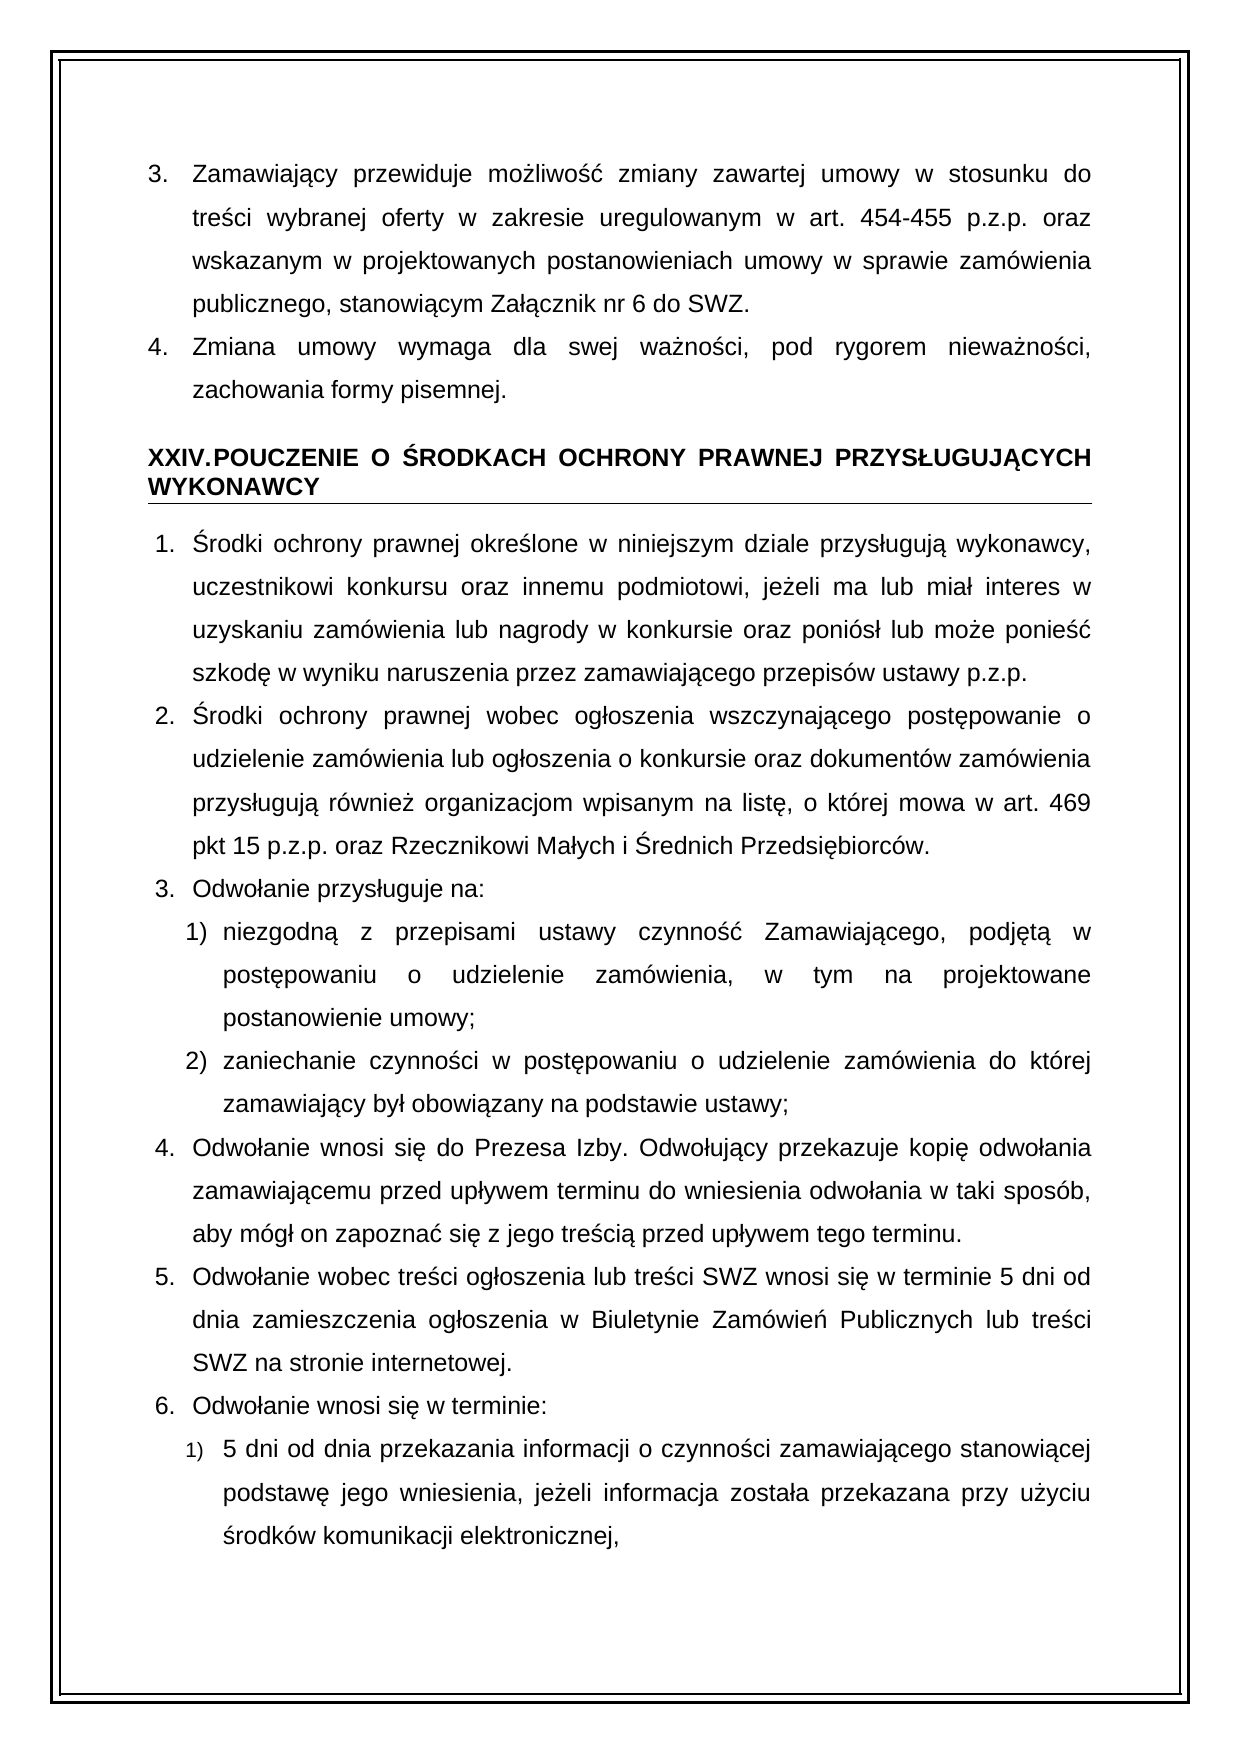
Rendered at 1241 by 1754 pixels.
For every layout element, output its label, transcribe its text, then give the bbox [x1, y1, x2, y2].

list Środki ochrony prawnej określone w niniejszym dziale przysługują wykonawcy, uczestnikowi konkursu oraz innemu podmiotowi, jeżeli ma lub miał interes w uzyskaniu zamówienia lub nagrody w konkursie oraz poniósł lub może ponieść szkodę w wyniku naruszenia przez zamawiającego przepisów ustawy p.z.p. [154, 529, 1092, 687]
list Zamawiający przewiduje możliwość zmiany zawartej umowy w stosunku do treści wybranej oferty w zakresie uregulowanym w art. 454-455 p.z.p. oraz wskazanym w projektowanych postanowieniach umowy w sprawie zamówienia publicznego, stanowiącym Załącznik nr 6 do SWZ. [148, 159, 1092, 318]
list Odwołanie wnosi się w terminie: [154, 1391, 1092, 1420]
list 5 dni od dnia przekazania informacji o czynności zamawiającego stanowiącej podstawę jego wniesienia, jeżeli informacja została przekazana przy użyciu środków komunikacji elektronicznej, [185, 1434, 1092, 1549]
list Odwołanie przysługuje na: [154, 874, 1092, 903]
list Odwołanie wnosi się do Prezesa Izby. Odwołujący przekazuje kopię odwołania zamawiającemu przed upływem terminu do wniesienia odwołania w taki sposób, aby mógł on zapoznać się z jego treścią przed upływem tego terminu. [154, 1133, 1092, 1248]
list Zmiana umowy wymaga dla swej ważności, pod rygorem nieważności, zachowania formy pisemnej. [148, 332, 1092, 404]
list zaniechanie czynności w postępowaniu o udzielenie zamówienia do której zamawiający był obowiązany na podstawie ustawy; [185, 1046, 1092, 1118]
list niezgodną z przepisami ustawy czynność Zamawiającego, podjętą w postępowaniu o udzielenie zamówienia, w tym na projektowane postanowienie umowy; [185, 917, 1092, 1032]
list Odwołanie wobec treści ogłoszenia lub treści SWZ wnosi się w terminie 5 dni od dnia zamieszczenia ogłoszenia w Biuletynie Zamówień Publicznych lub treści SWZ na stronie internetowej. [154, 1262, 1092, 1377]
subtitle XXIV. POUCZENIE O ŚRODKACH OCHRONY PRAWNEJ PRZYSŁUGUJĄCYCH WYKONAWCY [148, 443, 1092, 503]
list Środki ochrony prawnej wobec ogłoszenia wszczynającego postępowanie o udzielenie zamówienia lub ogłoszenia o konkursie oraz dokumentów zamówienia przysługują również organizacjom wpisanym na listę, o której mowa w art. 469 pkt 15 p.z.p. oraz Rzecznikowi Małych i Średnich Przedsiębiorców. [154, 701, 1092, 859]
